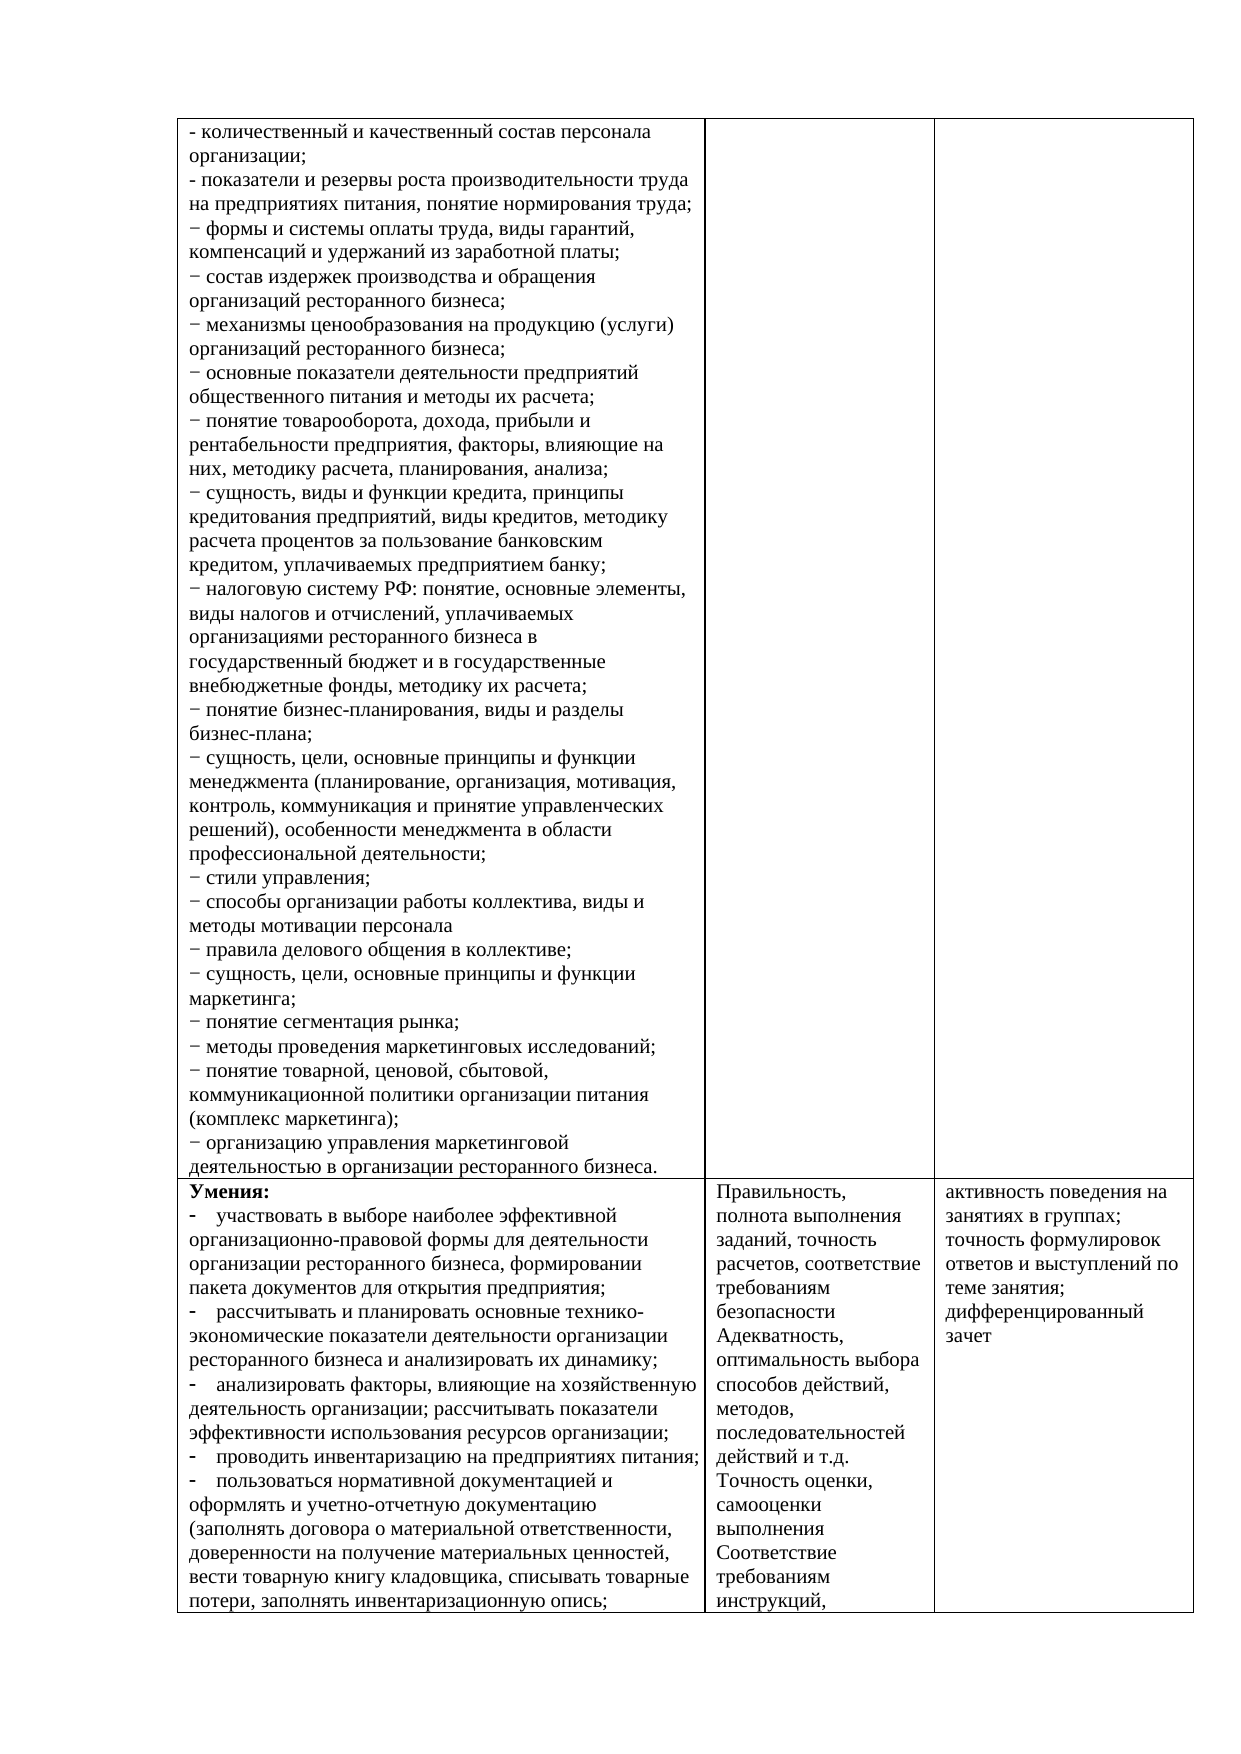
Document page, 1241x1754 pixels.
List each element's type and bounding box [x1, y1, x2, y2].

table_cell [706, 1179, 934, 1612]
table_cell [935, 1179, 1193, 1612]
table_cell [935, 119, 1193, 1178]
table_cell [706, 119, 934, 1178]
table_cell [178, 1179, 704, 1612]
table_cell [178, 119, 704, 1178]
